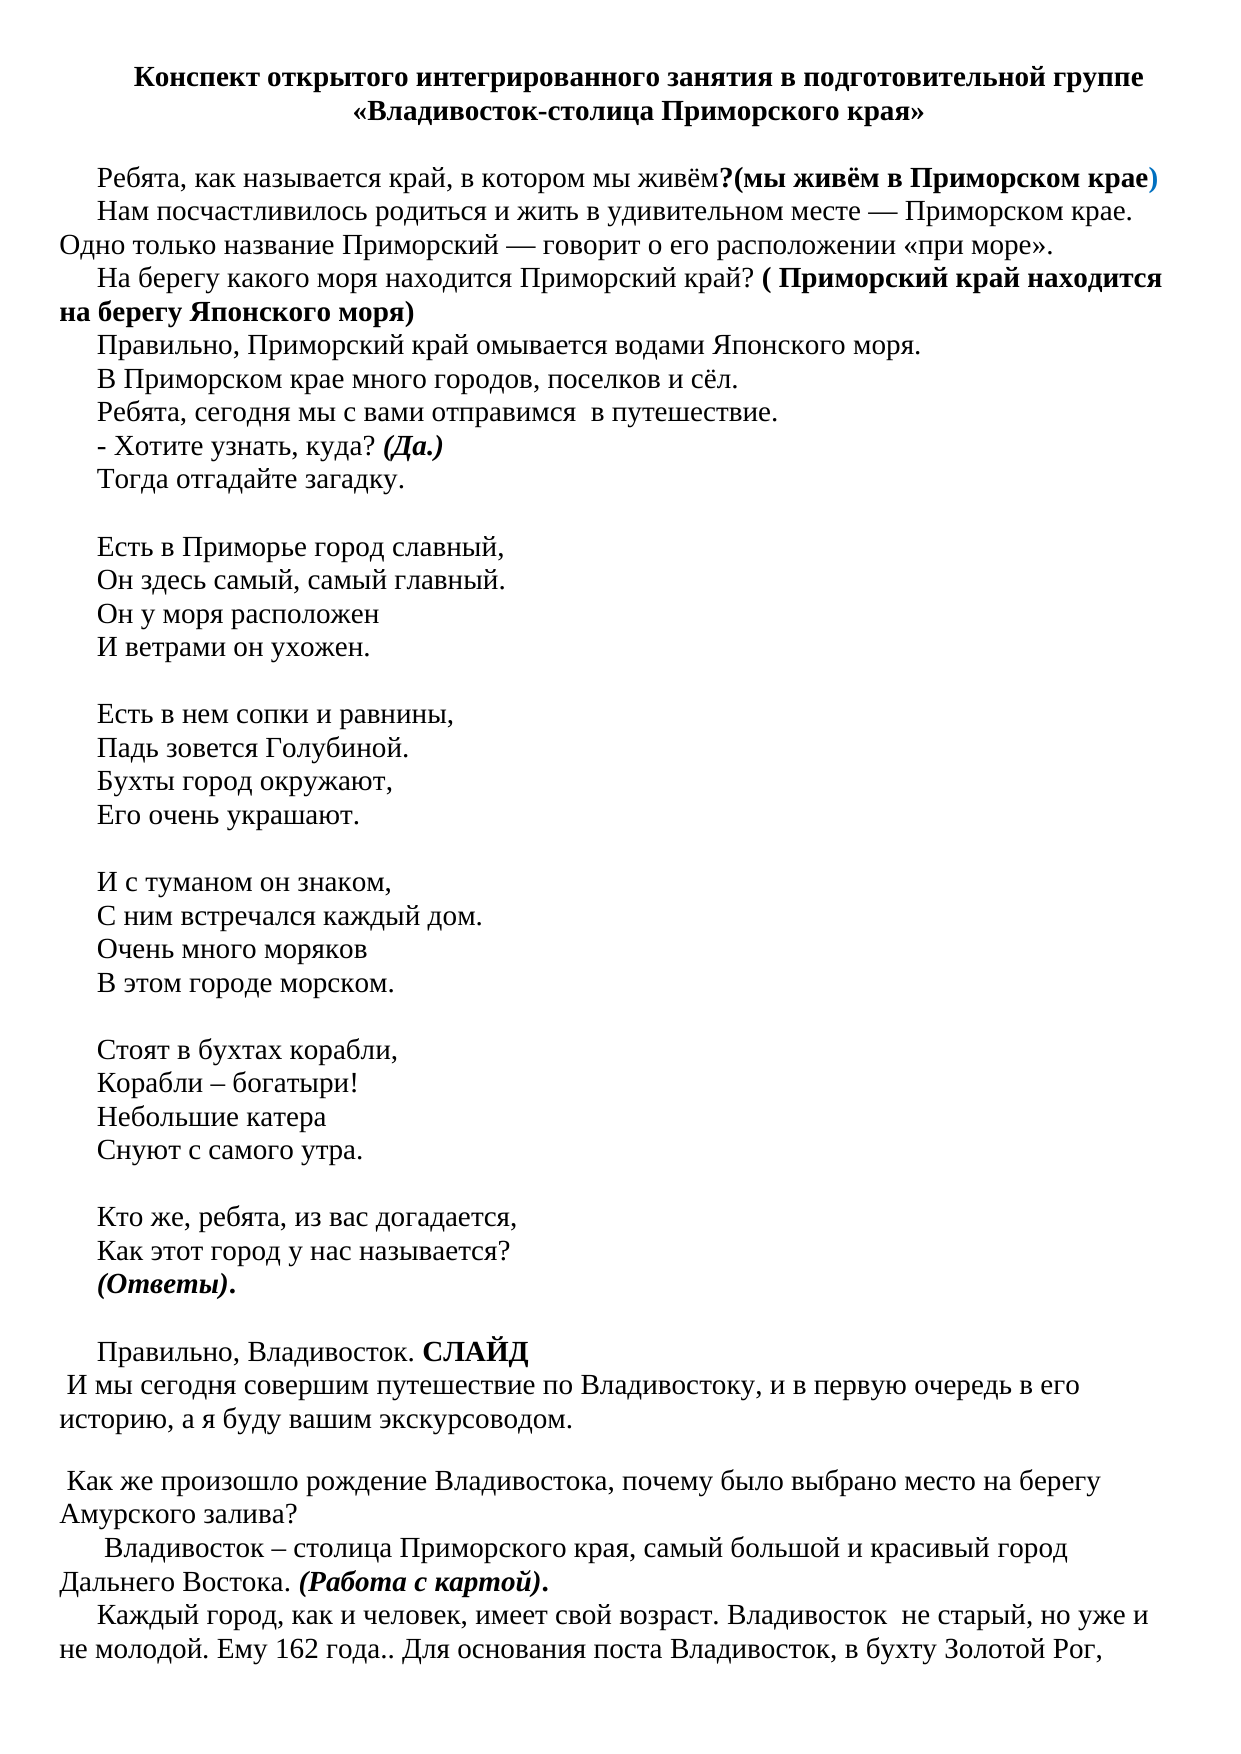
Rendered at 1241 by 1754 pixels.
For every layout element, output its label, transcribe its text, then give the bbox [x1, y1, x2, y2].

text Ребята, как называется край, в котором мы живём?(мы живём в Приморском крае) [59, 160, 1181, 193]
text Владивосток – столица Приморского края, самый большой и красивый город Дальнего Востока. (Работа с картой). [59, 1530, 1181, 1597]
text И с туманом он знаком, [59, 864, 1181, 898]
text Нам посчастливилось родиться и жить в удивительном месте — Приморском крае. Одно только название Приморский — говорит о его расположении «при море». [59, 193, 1181, 260]
text Правильно, Приморский край омывается водами Японского моря. [59, 327, 1181, 361]
text Есть в нем сопки и равнины, [59, 696, 1181, 730]
text Ребята, сегодня мы с вами отправимся в путешествие. [59, 394, 1181, 428]
text В этом городе морском. [59, 965, 1181, 998]
text В Приморском крае много городов, поселков и сёл. [59, 361, 1181, 394]
text Как же произошло рождение Владивостока, почему было выбрано место на берегу Амурского залива? [59, 1463, 1181, 1530]
text - Хотите узнать, куда? (Да.) [59, 428, 1181, 462]
text Тогда отгадайте загадку. [59, 462, 1181, 495]
text Кто же, ребята, из вас догадается, [59, 1199, 1181, 1233]
text Он у моря расположен [59, 596, 1181, 629]
text На берегу какого моря находится Приморский край? ( Приморский край находится на берегу Японского моря) [59, 260, 1181, 327]
text Конспект открытого интегрированного занятия в подготовительной группе [59, 59, 1181, 93]
text Очень много моряков [59, 931, 1181, 965]
text Правильно, Владивосток. СЛАЙД [59, 1334, 1181, 1367]
text И ветрами он ухожен. [59, 629, 1181, 663]
text Небольшие катера [59, 1099, 1181, 1132]
text Он здесь самый, самый главный. [59, 562, 1181, 596]
text Есть в Приморье город славный, [59, 529, 1181, 562]
text (Ответы). [59, 1267, 1181, 1300]
text «Владивосток-столица Приморского края» [59, 93, 1181, 126]
text Падь зовется Голубиной. [59, 730, 1181, 763]
text Его очень украшают. [59, 797, 1181, 831]
text Корабли – богатыри! [59, 1065, 1181, 1099]
text С ним встречался каждый дом. [59, 898, 1181, 931]
text Как этот город у нас называется? [59, 1233, 1181, 1267]
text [59, 1597, 1181, 1664]
text Снуют с самого утра. [59, 1132, 1181, 1166]
text И мы сегодня совершим путешествие по Владивостоку, и в первую очередь в его историю, а я буду вашим экскурсоводом. [59, 1367, 1181, 1434]
text Стоят в бухтах корабли, [59, 1032, 1181, 1065]
text Бухты город окружают, [59, 763, 1181, 797]
